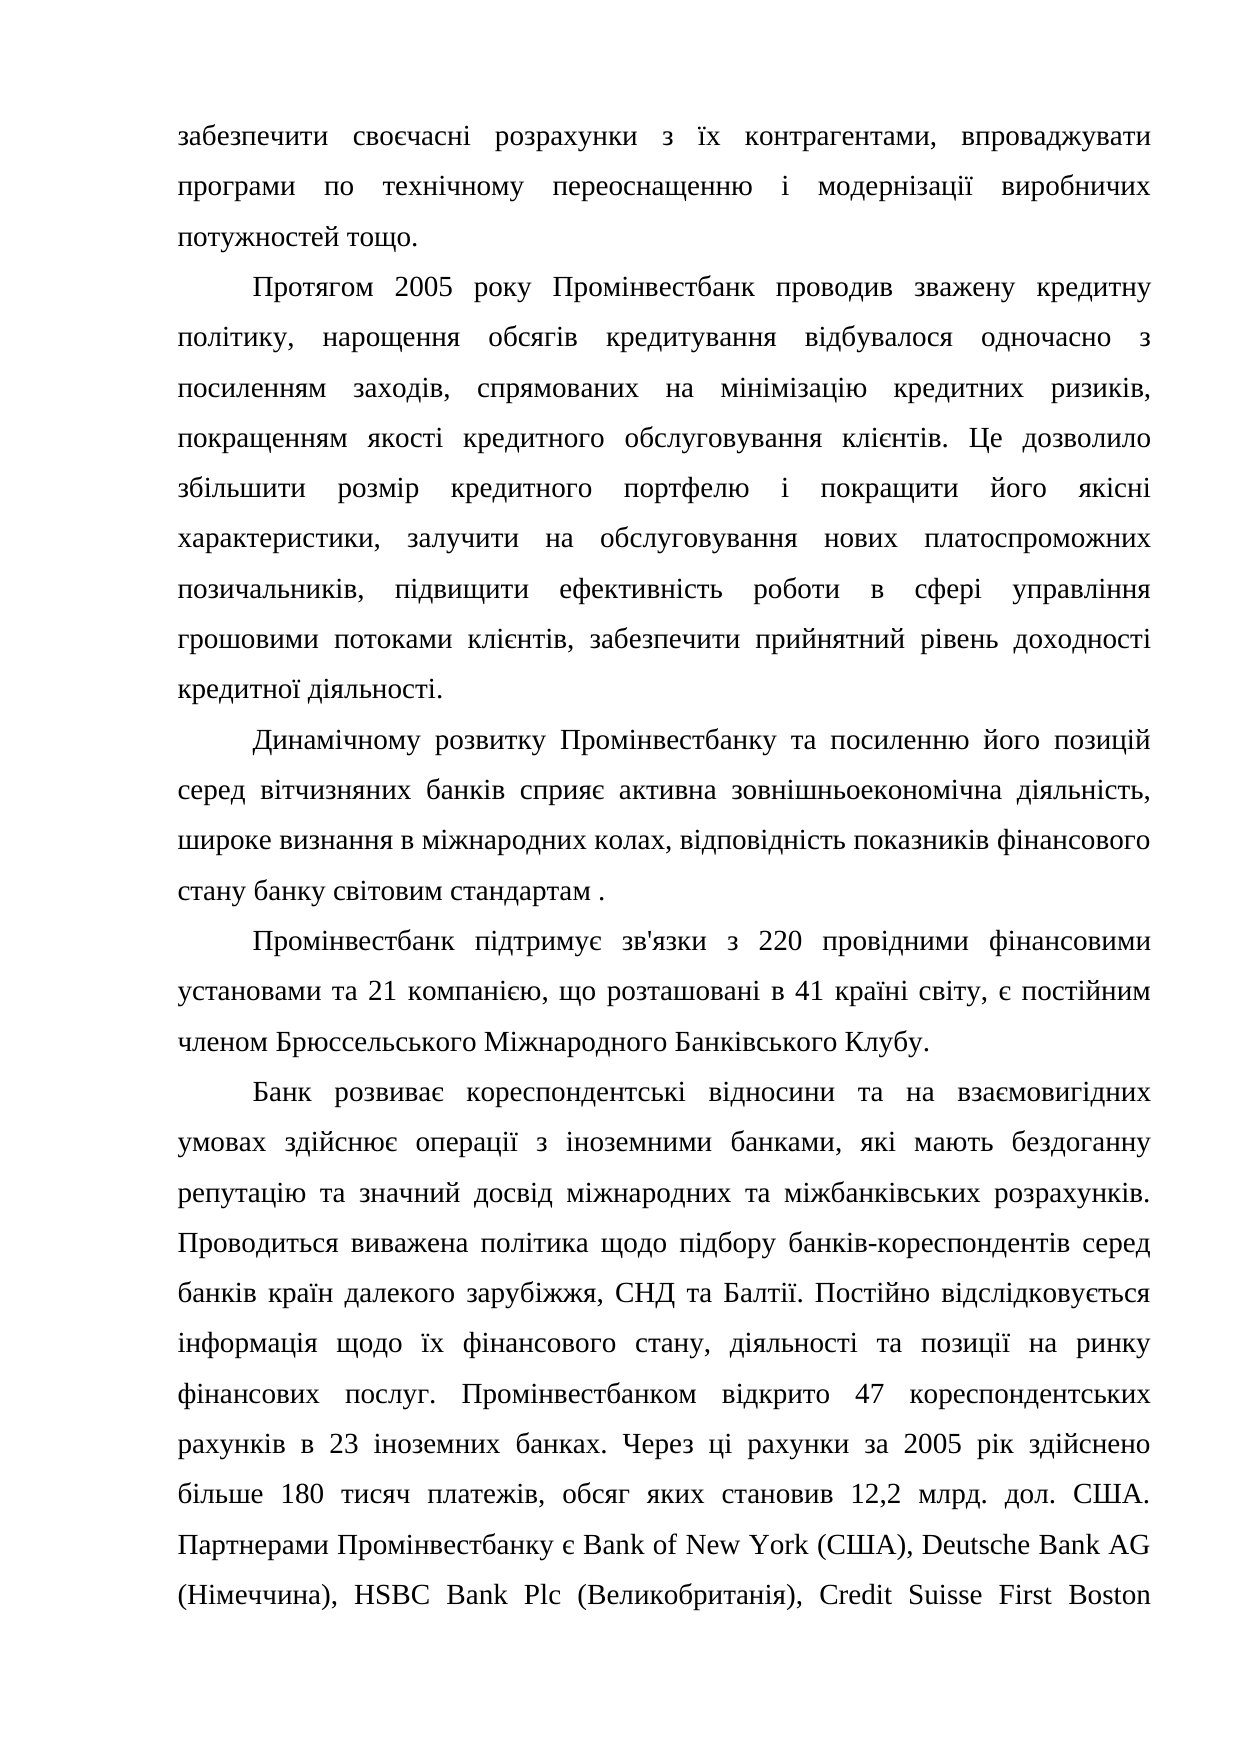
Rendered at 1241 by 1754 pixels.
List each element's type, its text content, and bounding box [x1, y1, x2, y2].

text Протягом 2005 року Промінвестбанк проводив зважену кредитну політику, нарощення обсягів кредитування відбувалося одночасно з посиленням заходів, спрямованих на мінімізацію кредитних ризиків, покращенням якості кредитного обслуговування клієнтів. Це дозволило збільшити розмір кредитного портфелю і покращити його якісні характеристики, залучити на обслуговування нових платоспроможних позичальників, підвищити ефективність роботи в сфері управління грошовими потоками клієнтів, забезпечити прийнятний рівень доходності кредитної діяльності. [177, 269, 1152, 705]
text Динамічному розвитку Промінвестбанку та посиленню його позицій серед вітчизняних банків сприяє активна зовнішньоекономічна діяльність, широке визнання в міжнародних колах, відповідність показників фінансового стану банку світовим стандартам . [177, 722, 1152, 906]
text Промінвестбанк підтримує зв'язки з 220 провідними фінансовими установами та 21 компанією, що розташовані в 41 країні світу, є постійним членом Брюссельського Міжнародного Банківського Клубу. [177, 923, 1152, 1057]
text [177, 118, 1152, 252]
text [177, 1074, 1152, 1611]
